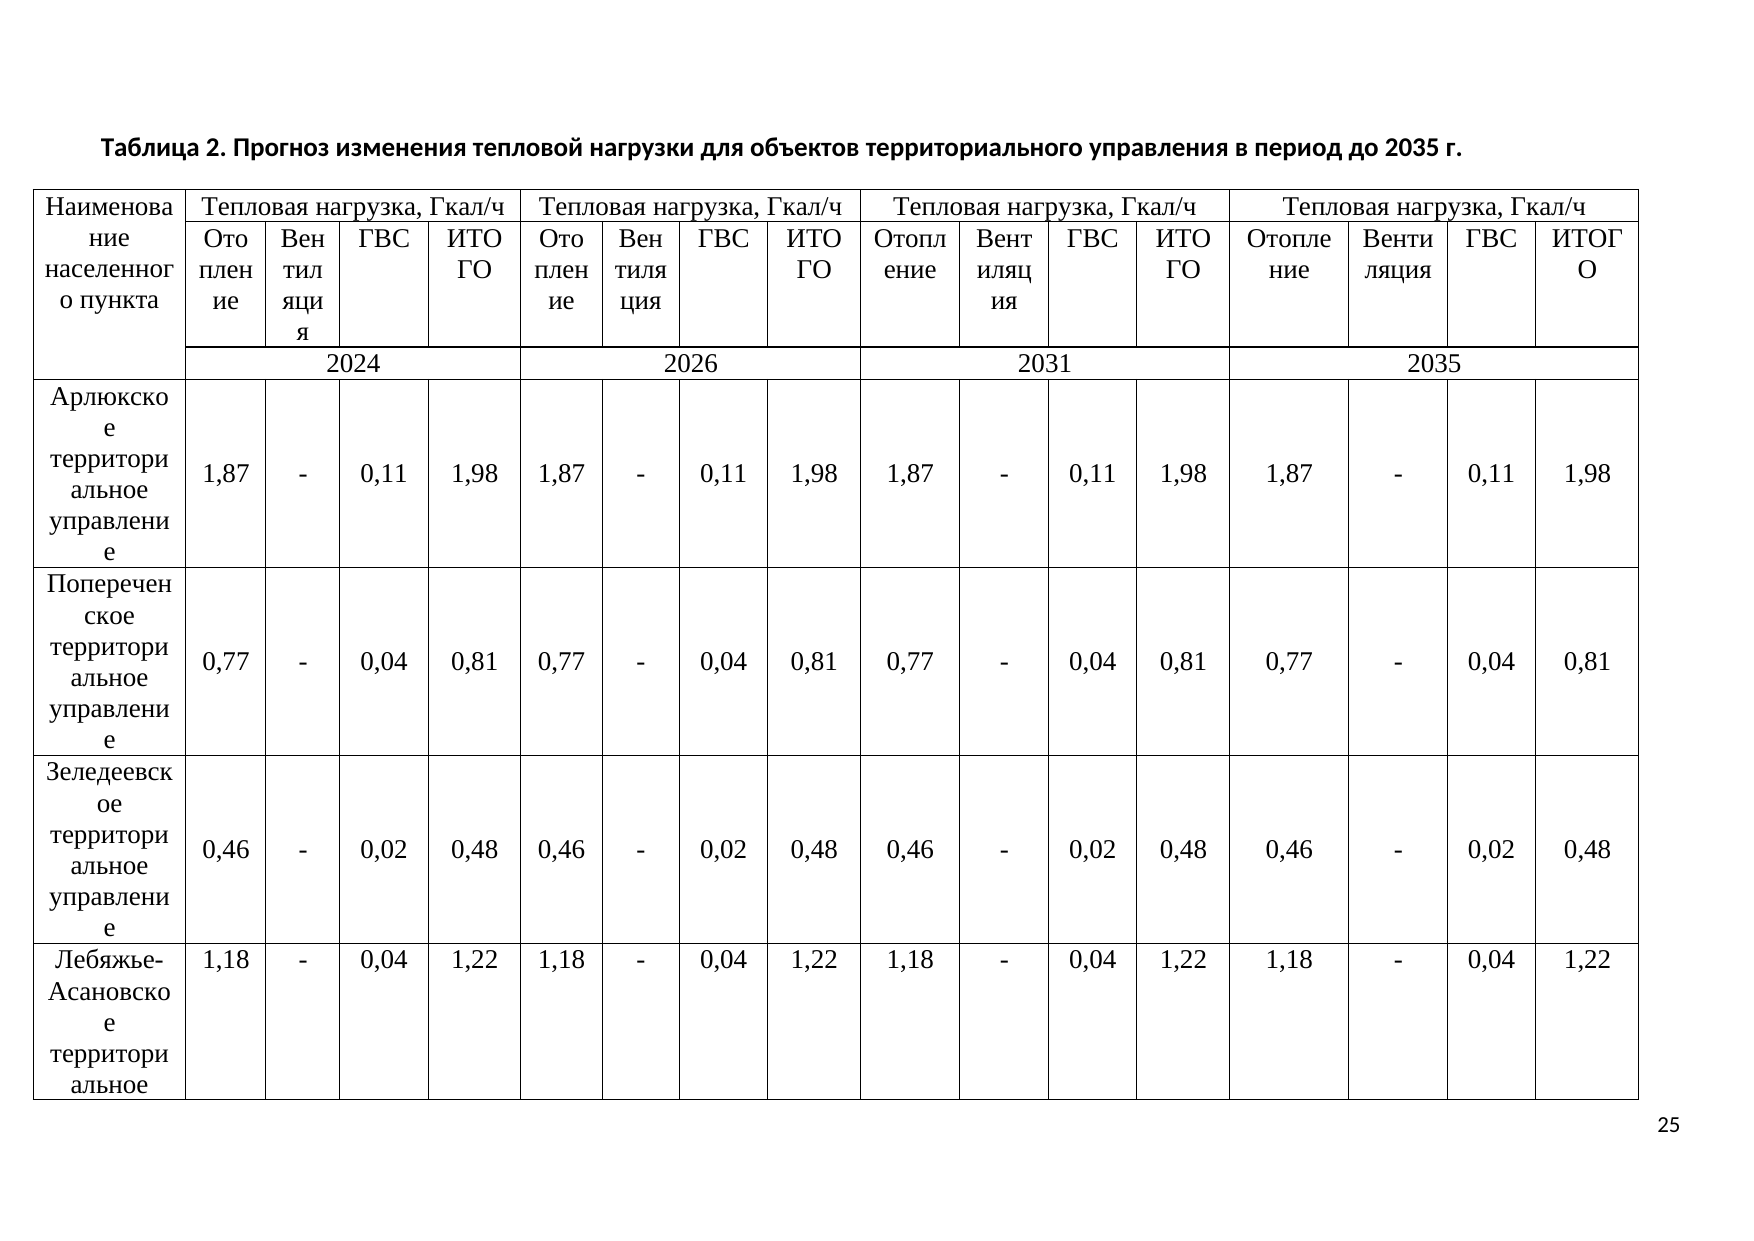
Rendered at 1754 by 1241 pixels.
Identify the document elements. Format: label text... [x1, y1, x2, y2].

table_cell 0,11 [680, 380, 767, 567]
table_header Тепловая нагрузка, Гкал/ч [1230, 190, 1638, 221]
table_cell - [1349, 944, 1447, 1099]
table_cell 1,22 [768, 944, 860, 1099]
table_cell 0,04 [340, 944, 428, 1099]
table_cell 0,02 [340, 756, 428, 942]
table_cell 0,11 [340, 380, 428, 567]
table_header Наименование населенного пункта [34, 190, 185, 379]
table_cell 1,98 [429, 380, 520, 567]
table_cell 0,46 [521, 756, 602, 942]
table_cell Вентиляция [960, 222, 1048, 346]
table_cell Вентиляция [1349, 222, 1447, 346]
table_cell 0,77 [186, 568, 265, 754]
table_cell 0,04 [680, 944, 767, 1099]
table_cell Отопление [1230, 222, 1348, 346]
text Таблица 2. Прогноз изменения тепловой нагрузки для объектов территориального управления в период до 2035 г. [44, 130, 1680, 163]
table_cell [34, 944, 185, 1099]
table_cell - [603, 568, 679, 754]
table_cell - [603, 944, 679, 1099]
table_cell - [960, 756, 1048, 942]
table_cell 0,77 [521, 568, 602, 754]
table_cell 0,04 [340, 568, 428, 754]
table_cell Попереченское территориальное управление [34, 568, 185, 754]
table_cell 0,48 [768, 756, 860, 942]
table_cell 0,02 [1448, 756, 1535, 942]
table_cell ГВС [340, 222, 428, 346]
table_cell 1,98 [768, 380, 860, 567]
table_cell 0,11 [1448, 380, 1535, 567]
table_cell 1,87 [521, 380, 602, 567]
table_cell ИТОГО [1536, 222, 1638, 346]
table_header Тепловая нагрузка, Гкал/ч [521, 190, 860, 221]
table_cell 1,18 [521, 944, 602, 1099]
table_cell ГВС [1049, 222, 1136, 346]
table_header Тепловая нагрузка, Гкал/ч [186, 190, 520, 221]
table_cell - [266, 756, 339, 942]
table_cell 0,04 [1448, 944, 1535, 1099]
table_cell 0,48 [1536, 756, 1638, 942]
table_cell ИТОГО [429, 222, 520, 346]
table_cell 0,46 [861, 756, 959, 942]
table_cell ГВС [1448, 222, 1535, 346]
table_cell Отопление [186, 222, 265, 346]
table_cell 0,77 [861, 568, 959, 754]
table_cell 0,48 [1137, 756, 1229, 942]
table_cell 2035 [1230, 348, 1638, 379]
table_cell 0,46 [1230, 756, 1348, 942]
table_cell 1,87 [186, 380, 265, 567]
table_cell Арлюкское территориальное управление [34, 380, 185, 567]
table_cell 0,04 [680, 568, 767, 754]
table_cell 1,22 [429, 944, 520, 1099]
table_cell 2024 [186, 348, 520, 379]
table_cell - [1349, 756, 1447, 942]
table_cell 0,11 [1049, 380, 1136, 567]
table_cell 1,87 [1230, 380, 1348, 567]
table_cell 0,81 [429, 568, 520, 754]
table_cell 0,04 [1049, 944, 1136, 1099]
table_cell 1,18 [1230, 944, 1348, 1099]
table_cell ИТОГО [1137, 222, 1229, 346]
table_cell 1,87 [861, 380, 959, 567]
table_header Тепловая нагрузка, Гкал/ч [861, 190, 1229, 221]
table_cell - [960, 944, 1048, 1099]
table_cell Вентиляция [266, 222, 339, 346]
table_cell 0,81 [768, 568, 860, 754]
table_cell 1,18 [186, 944, 265, 1099]
table_cell Вентиляция [603, 222, 679, 346]
table_cell - [960, 568, 1048, 754]
table_cell - [603, 756, 679, 942]
table_cell 0,02 [1049, 756, 1136, 942]
table_cell - [960, 380, 1048, 567]
table_cell 0,04 [1049, 568, 1136, 754]
table_cell 1,98 [1536, 380, 1638, 567]
table_cell 1,98 [1137, 380, 1229, 567]
table_cell Отопление [521, 222, 602, 346]
table_cell 1,22 [1536, 944, 1638, 1099]
table_cell 1,18 [861, 944, 959, 1099]
table_cell - [1349, 568, 1447, 754]
table_cell 1,22 [1137, 944, 1229, 1099]
table_cell Зеледеевское территориальное управление [34, 756, 185, 942]
table_cell 0,81 [1536, 568, 1638, 754]
table_cell 0,02 [680, 756, 767, 942]
table_cell - [266, 380, 339, 567]
table_cell 0,48 [429, 756, 520, 942]
table_cell ИТОГО [768, 222, 860, 346]
table_cell 0,04 [1448, 568, 1535, 754]
table_cell 0,81 [1137, 568, 1229, 754]
table_cell 2031 [861, 348, 1229, 379]
table_cell - [266, 944, 339, 1099]
table_cell 0,77 [1230, 568, 1348, 754]
table_cell Отопление [861, 222, 959, 346]
table_cell 0,46 [186, 756, 265, 942]
table_cell - [603, 380, 679, 567]
table_cell - [1349, 380, 1447, 567]
table_cell 2026 [521, 348, 860, 379]
table_cell ГВС [680, 222, 767, 346]
table_cell - [266, 568, 339, 754]
